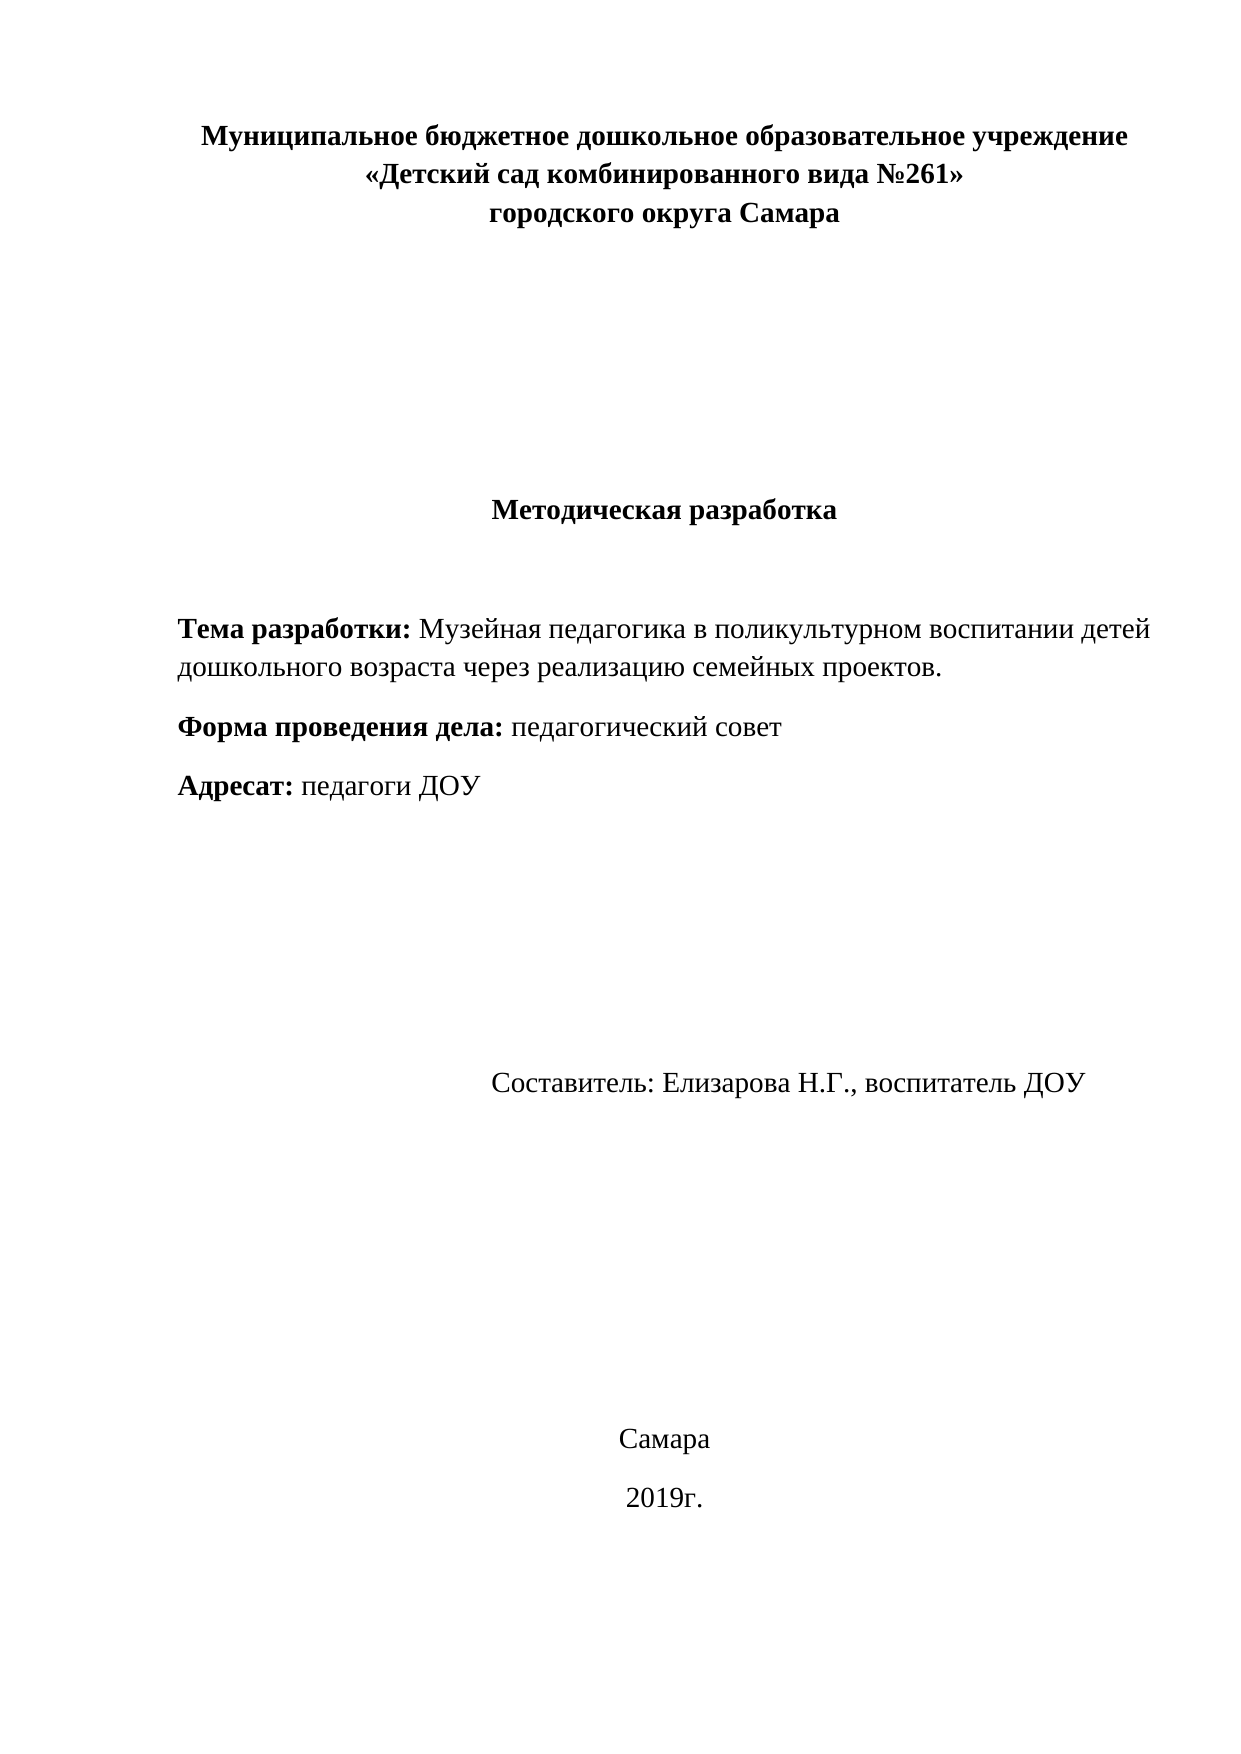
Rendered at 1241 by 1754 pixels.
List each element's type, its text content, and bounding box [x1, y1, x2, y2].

text Форма проведения дела: педагогический совет [177, 709, 1152, 742]
text Самара [177, 1421, 1152, 1455]
text Адресат: педагоги ДОУ [177, 768, 1152, 802]
text Муниципальное бюджетное дошкольное образовательное учреждение «Детский сад комбинированного вида №261» городского округа Самара [177, 118, 1152, 229]
text 2019г. [177, 1481, 1152, 1514]
text Составитель: Елизарова Н.Г., воспитатель ДОУ [177, 1065, 1152, 1098]
text Тема разработки: Музейная педагогика в поликультурном воспитании детей дошкольного возраста через реализацию семейных проектов. [177, 611, 1152, 683]
text Методическая разработка [177, 492, 1152, 526]
